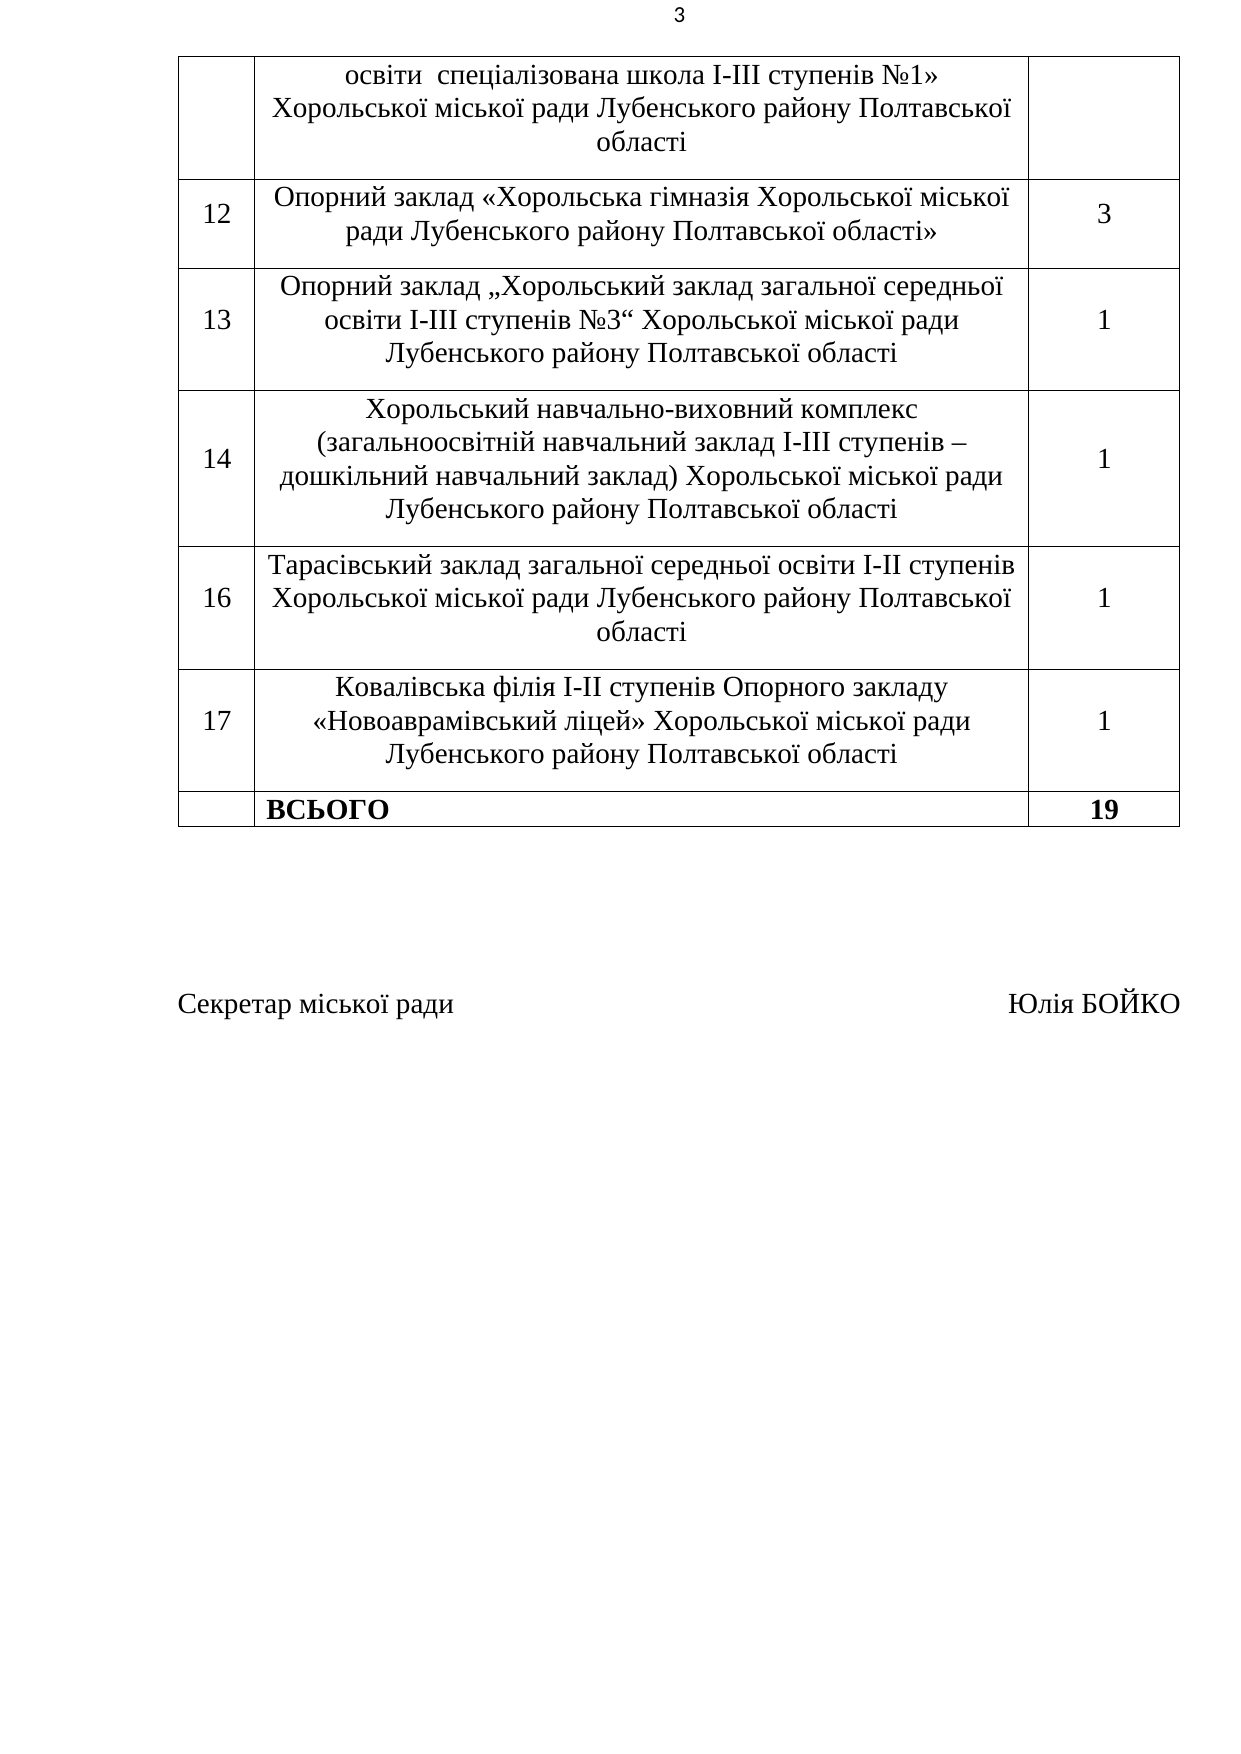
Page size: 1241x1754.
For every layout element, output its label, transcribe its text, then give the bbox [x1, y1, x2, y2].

table_cell [179, 792, 254, 826]
table_cell 17 [179, 670, 254, 791]
table_cell 12 [179, 180, 254, 267]
table_cell ВСЬОГО [255, 792, 1028, 826]
table_cell Опорний заклад «Хорольська гімназія Хорольської міської ради Лубенського району Полтавської області» [255, 180, 1028, 267]
table_cell Хорольський навчально-виховний комплекс (загальноосвітній навчальний заклад І-ІІІ ступенів – дошкільний навчальний заклад) Хорольської міської ради Лубенського району Полтавської області [255, 391, 1028, 546]
table_cell 1 [1029, 391, 1179, 546]
table_cell 14 [179, 391, 254, 546]
table_cell 1 [1029, 670, 1179, 791]
table_cell 1 [1029, 547, 1179, 668]
table_cell Ковалівська філія І-ІІ ступенів Опорного закладу «Новоаврамівський ліцей» Хорольської міської ради Лубенського району Полтавської області [255, 670, 1028, 791]
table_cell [255, 57, 1028, 178]
table_cell 1 [1029, 57, 1179, 178]
table_cell 16 [179, 547, 254, 668]
table_cell 19 [1029, 792, 1179, 826]
table_cell 3 [1029, 180, 1179, 267]
table_cell Тарасівський заклад загальної середньої освіти I-II ступенів Хорольської міської ради Лубенського району Полтавської області [255, 547, 1028, 668]
text Секретар міської ради Юлія БОЙКО [177, 986, 1181, 1019]
table_cell 1 [1029, 269, 1179, 390]
table_cell 11 [179, 57, 254, 178]
table_cell Опорний заклад „Хорольський заклад загальної середньої освіти І-ІІІ ступенів №3“ Хорольської міської ради Лубенського району Полтавської області [255, 269, 1028, 390]
table_cell 13 [179, 269, 254, 390]
